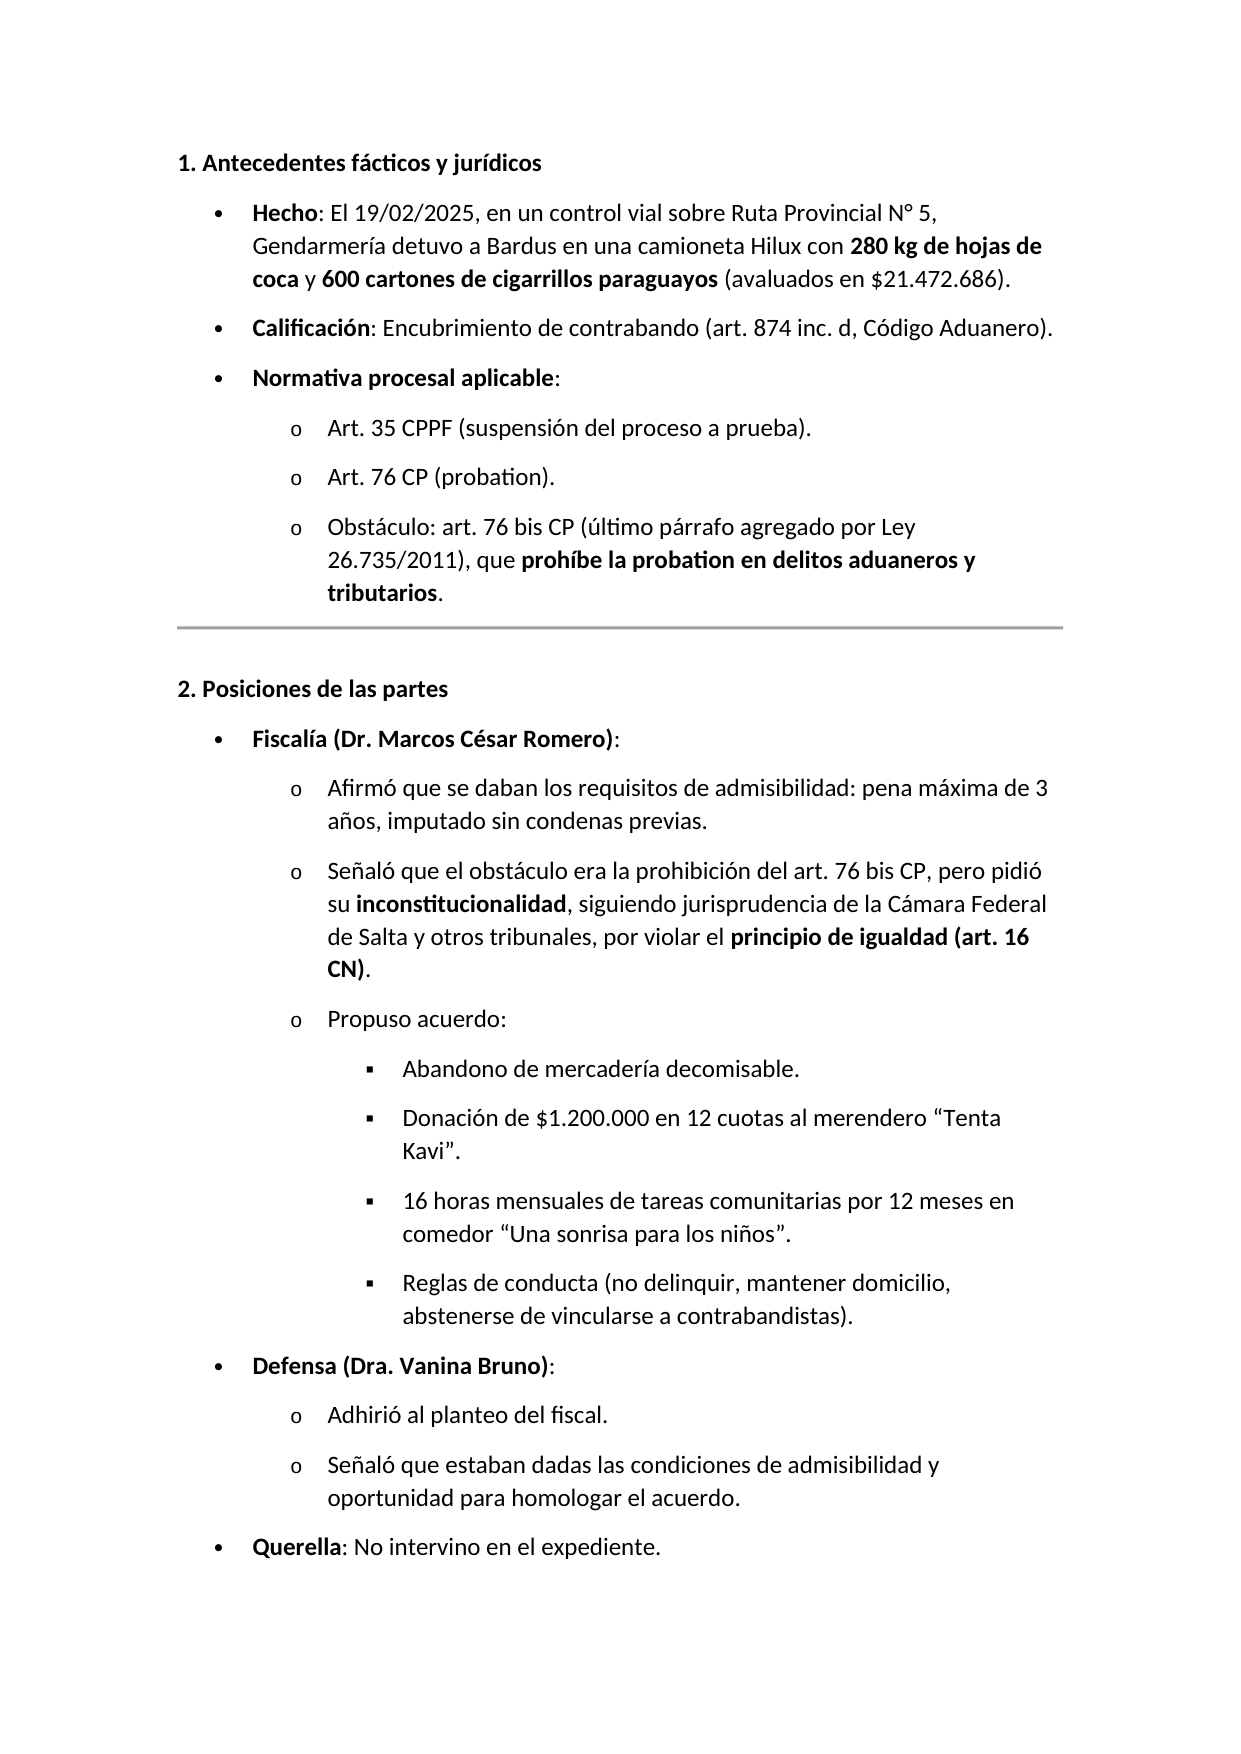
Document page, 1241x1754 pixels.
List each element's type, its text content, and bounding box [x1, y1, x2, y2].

list Señaló que el obstáculo era la prohibición del art. 76 bis CP, pero pidió su inconstitucionalidad, siguiendo jurisprudencia de la Cámara Federal de Salta y otros tribunales, por violar el principio de igualdad (art. 16 CN). [290, 855, 1063, 984]
list Hecho: El 19/02/2025, en un control vial sobre Ruta Provincial N° 5, Gendarmería detuvo a Bardus en una camioneta Hilux con 280 kg de hojas de coca y 600 cartones de cigarrillos paraguayos (avaluados en $21.472.686). [215, 197, 1063, 293]
list Fiscalía (Dr. Marcos César Romero): [215, 723, 1063, 753]
list Propuso acuerdo: [290, 1003, 1063, 1034]
text 2. Posiciones de las partes [177, 673, 1063, 704]
list Art. 35 CPPF (suspensión del proceso a prueba). [290, 412, 1063, 442]
list Art. 76 CP (probation). [290, 461, 1063, 492]
list Abandono de mercadería decomisable. [365, 1053, 1063, 1083]
list Normativa procesal aplicable: [215, 362, 1063, 393]
list Querella: No intervino en el expediente. [215, 1532, 1063, 1562]
list Donación de $1.200.000 en 12 cuotas al merendero “Tenta Kavi”. [365, 1102, 1063, 1166]
list Defensa (Dra. Vanina Bruno): [215, 1350, 1063, 1380]
text 1. Antecedentes fácticos y jurídicos [177, 148, 1063, 178]
list Afirmó que se daban los requisitos de admisibilidad: pena máxima de 3 años, imputado sin condenas previas. [290, 772, 1063, 836]
list 16 horas mensuales de tareas comunitarias por 12 meses en comedor “Una sonrisa para los niños”. [365, 1185, 1063, 1248]
list Señaló que estaban dadas las condiciones de admisibilidad y oportunidad para homologar el acuerdo. [290, 1449, 1063, 1512]
list Calificación: Encubrimiento de contrabando (art. 874 inc. d, Código Aduanero). [215, 313, 1063, 343]
list Reglas de conducta (no delinquir, mantener domicilio, abstenerse de vincularse a contrabandistas). [365, 1267, 1063, 1331]
list Obstáculo: art. 76 bis CP (último párrafo agregado por Ley 26.735/2011), que prohíbe la probation en delitos aduaneros y tributarios. [290, 511, 1063, 607]
list Adhirió al planteo del fiscal. [290, 1399, 1063, 1430]
